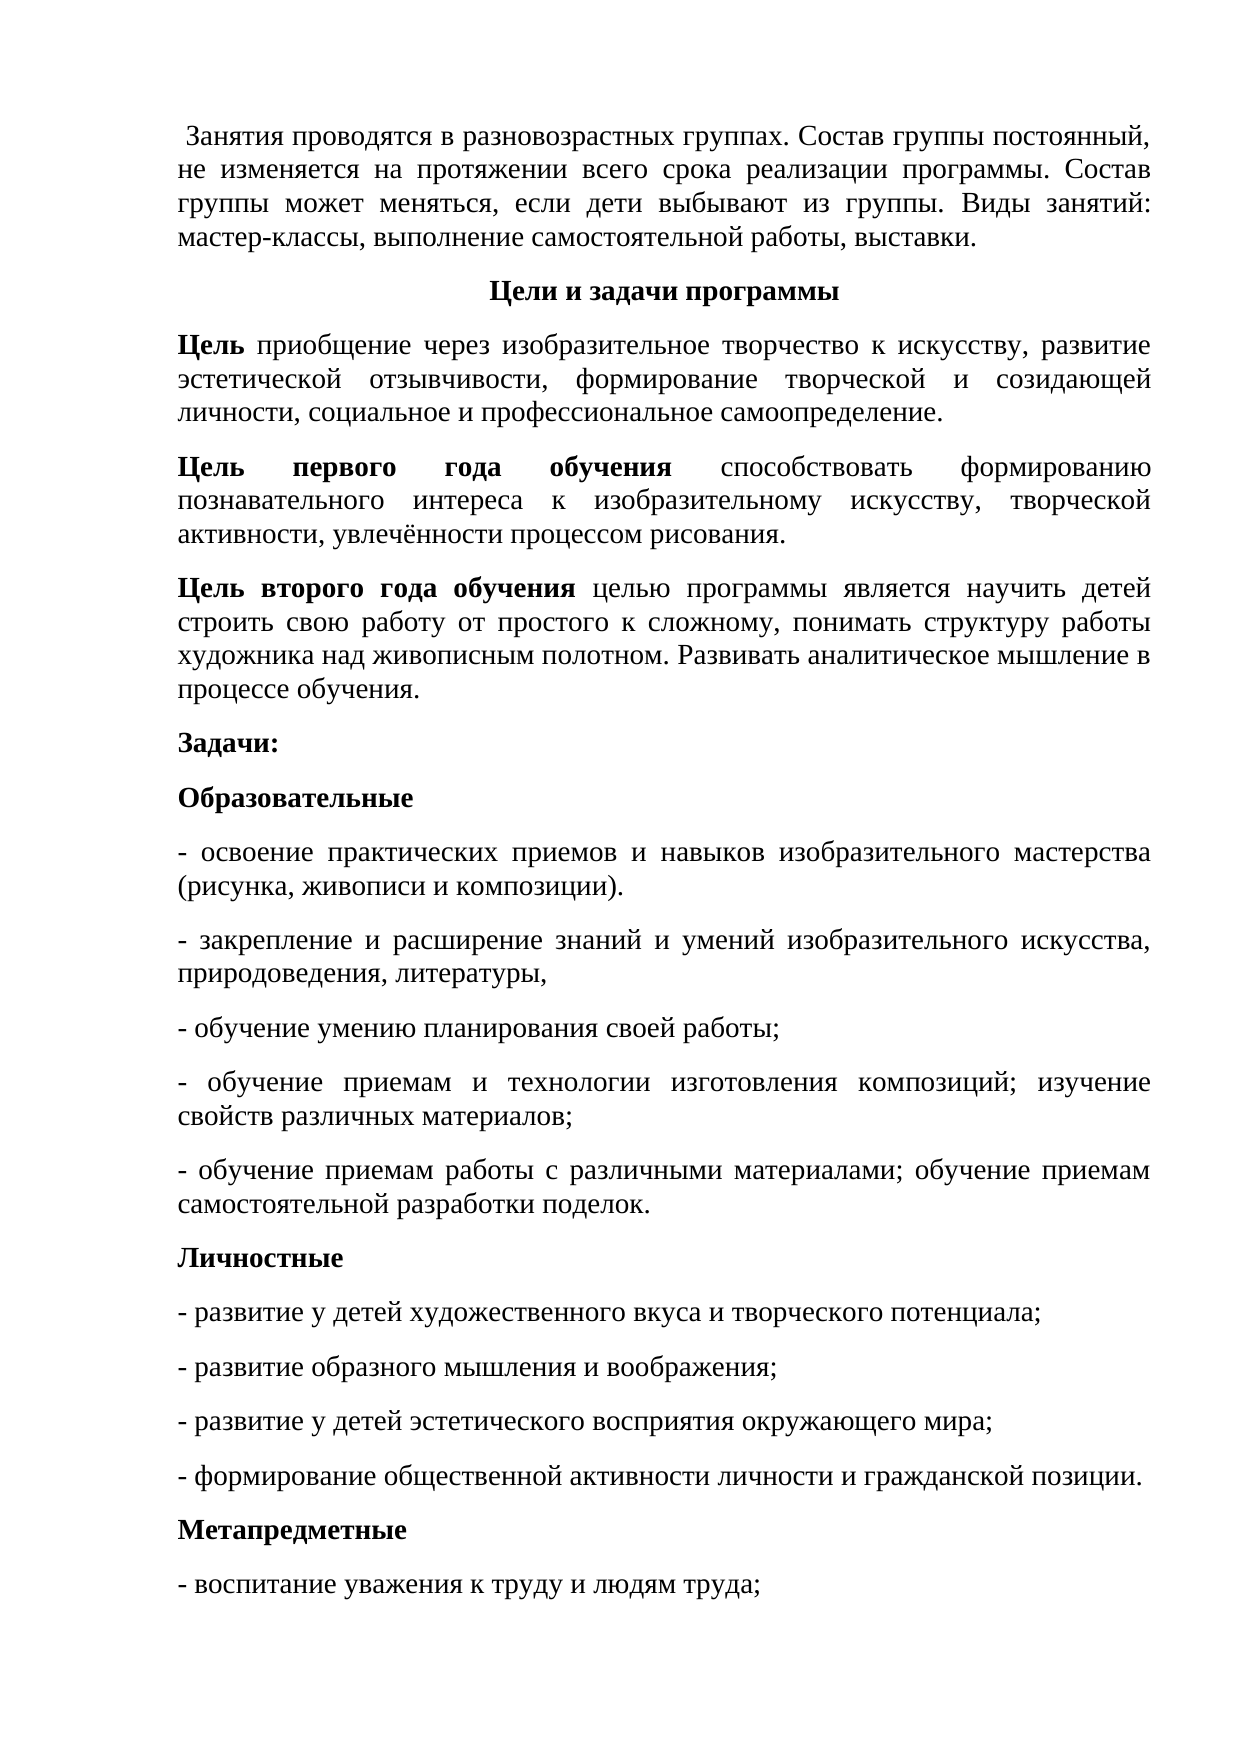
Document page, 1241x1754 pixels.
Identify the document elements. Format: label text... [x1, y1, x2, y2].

text Личностные [177, 1240, 1152, 1274]
text - развитие у детей художественного вкуса и творческого потенциала; [177, 1294, 1152, 1328]
text Занятия проводятся в разновозрастных группах. Состав группы постоянный, не изменяется на протяжении всего срока реализации программы. Состав группы может меняться, если дети выбывают из группы. Виды занятий: мастер-классы, выполнение самостоятельной работы, выставки. [177, 118, 1152, 252]
text - освоение практических приемов и навыков изобразительного мастерства (рисунка, живописи и композиции). [177, 834, 1152, 901]
text Цель приобщение через изобразительное творчество к искусству, развитие эстетической отзывчивости, формирование творческой и созидающей личности, социальное и профессиональное самоопределение. [177, 327, 1152, 428]
text Образовательные [177, 780, 1152, 813]
text - обучение приемам работы с различными материалами; обучение приемам самостоятельной разработки поделок. [177, 1152, 1152, 1219]
text - воспитание уважения к труду и людям труда; [177, 1566, 1152, 1600]
text - развитие у детей эстетического восприятия окружающего мира; [177, 1403, 1152, 1437]
text - закрепление и расширение знаний и умений изобразительного искусства, природоведения, литературы, [177, 922, 1152, 989]
text Цель первого года обучения способствовать формированию познавательного интереса к изобразительному искусству, творческой активности, увлечённости процессом рисования. [177, 449, 1152, 549]
text - обучение приемам и технологии изготовления композиций; изучение свойств различных материалов; [177, 1064, 1152, 1131]
text Задачи: [177, 725, 1152, 759]
text Цель второго года обучения целью программы является научить детей строить свою работу от простого к сложному, понимать структуру работы художника над живописным полотном. Развивать аналитическое мышление в процессе обучения. [177, 570, 1152, 704]
text Цели и задачи программы [177, 273, 1152, 307]
text - формирование общественной активности личности и гражданской позиции. [177, 1458, 1152, 1491]
text Метапредметные [177, 1512, 1152, 1546]
text - обучение умению планирования своей работы; [177, 1010, 1152, 1043]
text - развитие образного мышления и воображения; [177, 1349, 1152, 1382]
